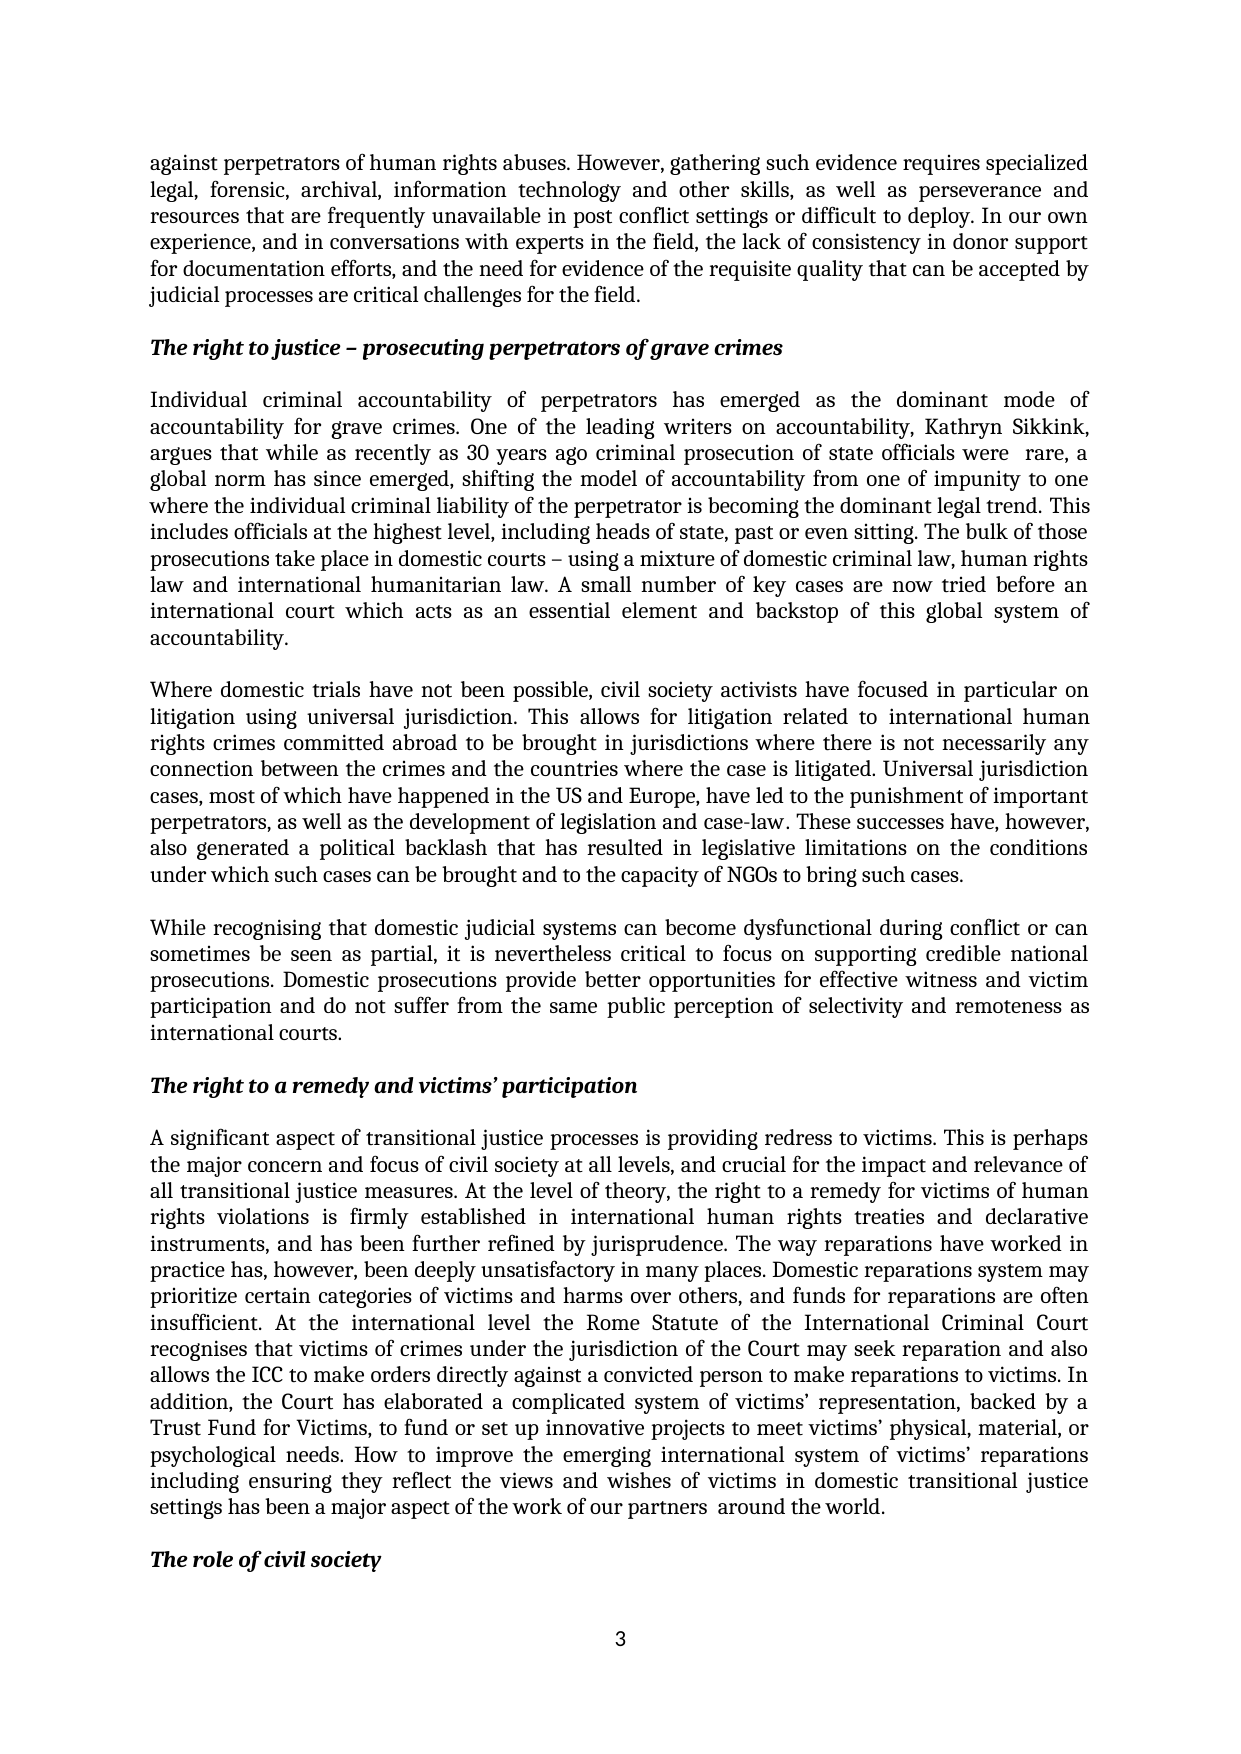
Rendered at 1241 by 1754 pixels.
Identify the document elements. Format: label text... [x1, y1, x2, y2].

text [150, 150, 1090, 308]
text The right to justice – prosecuting perpetrators of grave crimes [150, 334, 1090, 361]
text The role of civil society [150, 1547, 1090, 1573]
text Individual criminal accountability of perpetrators has emerged as the dominant mode of accountability for grave crimes. One of the leading writers on accountability, Kathryn Sikkink, argues that while as recently as 30 years ago criminal prosecution of state officials were rare, a global norm has since emerged, shifting the model of accountability from one of impunity to one where the individual criminal liability of the perpetrator is becoming the dominant legal trend. This includes officials at the highest level, including heads of state, past or even sitting. The bulk of those prosecutions take place in domestic courts – using a mixture of domestic criminal law, human rights law and international humanitarian law. A small number of key cases are now tried before an international court which acts as an essential element and backstop of this global system of accountability. [150, 387, 1090, 651]
text Where domestic trials have not been possible, civil society activists have focused in particular on litigation using universal jurisdiction. This allows for litigation related to international human rights crimes committed abroad to be brought in jurisdictions where there is not necessarily any connection between the crimes and the countries where the case is litigated. Universal jurisdiction cases, most of which have happened in the US and Europe, have led to the punishment of important perpetrators, as well as the development of legislation and case-law. These successes have, however, also generated a political backlash that has resulted in legislative limitations on the conditions under which such cases can be brought and to the capacity of NGOs to bring such cases. [150, 677, 1090, 888]
text A significant aspect of transitional justice processes is providing redress to victims. This is perhaps the major concern and focus of civil society at all levels, and crucial for the impact and relevance of all transitional justice measures. At the level of theory, the right to a remedy for victims of human rights violations is firmly established in international human rights treaties and declarative instruments, and has been further refined by jurisprudence. The way reparations have worked in practice has, however, been deeply unsatisfactory in many places. Domestic reparations system may prioritize certain categories of victims and harms over others, and funds for reparations are often insufficient. At the international level the Rome Statute of the International Criminal Court recognises that victims of crimes under the jurisdiction of the Court may seek reparation and also allows the ICC to make orders directly against a convicted person to make reparations to victims. In addition, the Court has elaborated a complicated system of victims’ representation, backed by a Trust Fund for Victims, to fund or set up innovative projects to meet victims’ physical, material, or psychological needs. How to improve the emerging international system of victims’ reparations including ensuring they reflect the views and wishes of victims in domestic transitional justice settings has been a major aspect of the work of our partners around the world. [150, 1125, 1090, 1520]
text While recognising that domestic judicial systems can become dysfunctional during conflict or can sometimes be seen as partial, it is nevertheless critical to focus on supporting credible national prosecutions. Domestic prosecutions provide better opportunities for effective witness and victim participation and do not suffer from the same public perception of selectivity and remoteness as international courts. [150, 914, 1090, 1046]
text The right to a remedy and victims’ participation [150, 1072, 1090, 1099]
